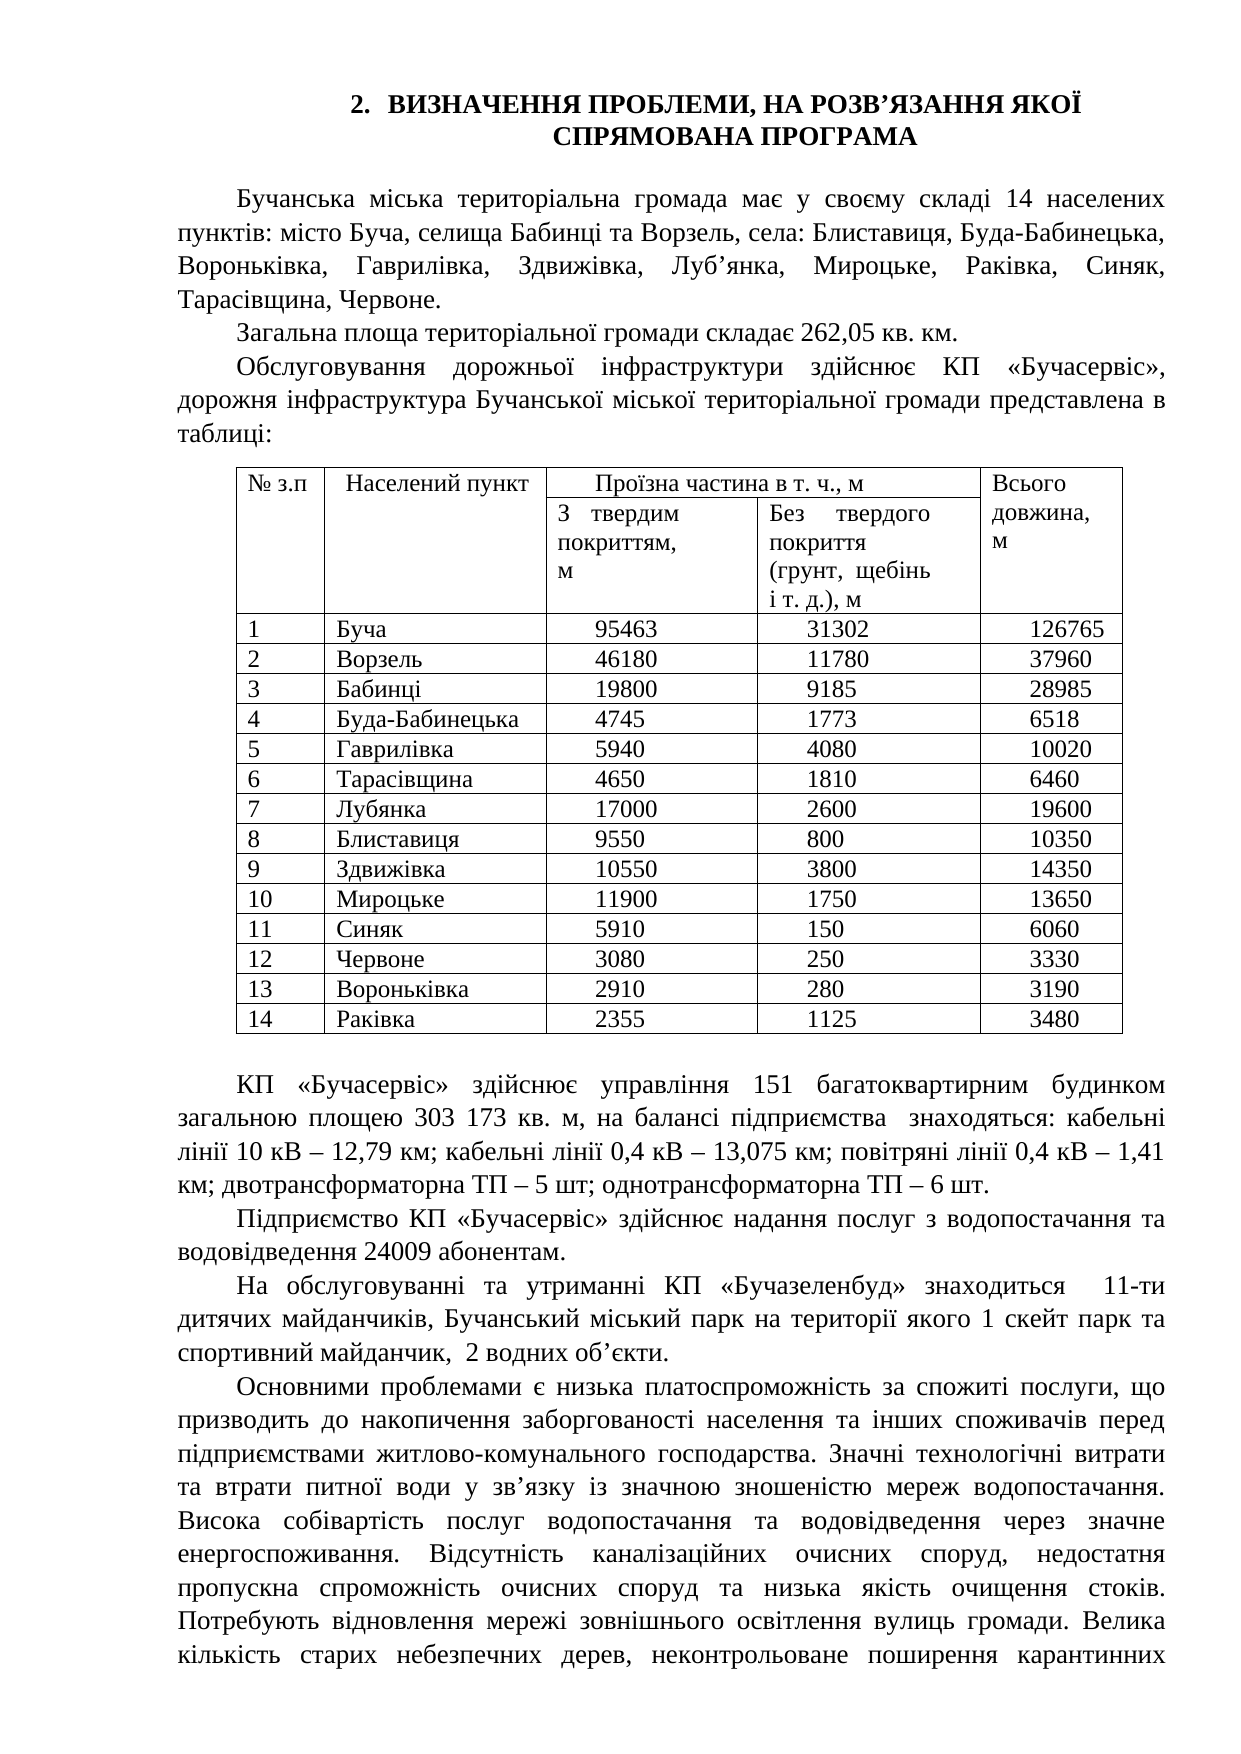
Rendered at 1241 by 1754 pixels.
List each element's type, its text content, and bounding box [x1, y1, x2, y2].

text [177, 1369, 1167, 1669]
table_cell 28985 [981, 674, 1122, 703]
table_cell 9550 [547, 824, 757, 853]
table_cell 5 [237, 734, 324, 763]
table_cell Тарасівщина [325, 764, 546, 793]
table_cell Вороньківка [325, 974, 546, 1003]
table_cell Бабинці [325, 674, 546, 703]
table_cell 3 [237, 674, 324, 703]
text Обслуговування дорожньої інфраструктури здійснює КП «Бучасервіс», дорожня інфраструктура Бучанської міської територіальної громади представлена в таблиці: [177, 350, 1167, 448]
table_cell 46180 [547, 644, 757, 673]
table_cell 3080 [547, 944, 757, 973]
table_cell 13 [237, 974, 324, 1003]
table_cell Мироцьке [325, 884, 546, 913]
table_cell Червоне [325, 944, 546, 973]
table_cell 12 [237, 944, 324, 973]
table_cell 4080 [758, 734, 980, 763]
text Підприємство КП «Бучасервіс» здійснює надання послуг з водопостачання та водовідведення 24009 абонентам. [177, 1202, 1167, 1267]
table_cell Без твердого покриття (грунт, щебінь і т. д.), м [758, 498, 980, 613]
table_cell 8 [237, 824, 324, 853]
table_cell 800 [758, 824, 980, 853]
table_cell 126765 [981, 614, 1122, 643]
table_cell 5940 [547, 734, 757, 763]
table_cell З твердим покриттям, м [547, 498, 757, 613]
table_cell 6 [237, 764, 324, 793]
table_header № з.п [237, 468, 324, 613]
table_cell 150 [758, 914, 980, 943]
table_cell Блиставиця [325, 824, 546, 853]
table_cell 10 [237, 884, 324, 913]
table_cell 6060 [981, 914, 1122, 943]
table_cell 3190 [981, 974, 1122, 1003]
table_cell 14350 [981, 854, 1122, 883]
table_cell Лубянка [325, 794, 546, 823]
table_cell Здвижівка [325, 854, 546, 883]
text Бучанська міська територіальна громада має у своєму складі 14 населених пунктів: місто Буча, селища Бабинці та Ворзель, села: Блиставиця, Буда-Бабинецька, Вороньківка, Гаврилівка, Здвижівка, Луб’янка, Мироцьке, Раківка, Синяк, Тарасівщина, Червоне. [177, 182, 1167, 314]
table_cell 17000 [547, 794, 757, 823]
table_cell 9 [237, 854, 324, 883]
table_cell 3480 [981, 1004, 1122, 1033]
table_cell 280 [758, 974, 980, 1003]
list ВИЗНАЧЕННЯ ПРОБЛЕМИ, НА РОЗВ’ЯЗАННЯ ЯКОЇ СПРЯМОВАНА ПРОГРАМА [266, 89, 1167, 151]
table_cell Буда-Бабинецька [325, 704, 546, 733]
table_header Населений пункт [325, 468, 546, 613]
table_cell 11780 [758, 644, 980, 673]
table_header Всього довжина, м [981, 468, 1122, 613]
table_cell 6460 [981, 764, 1122, 793]
table_cell 2355 [547, 1004, 757, 1033]
table_cell 10550 [547, 854, 757, 883]
table_cell 2910 [547, 974, 757, 1003]
table_cell 11900 [547, 884, 757, 913]
table_cell 19600 [981, 794, 1122, 823]
table_header Проїзна частина в т. ч., м [547, 468, 980, 497]
table_cell 2 [237, 644, 324, 673]
text Загальна площа територіальної громади складає 262,05 кв. км. [177, 316, 1167, 347]
table_cell 19800 [547, 674, 757, 703]
table_cell 7 [237, 794, 324, 823]
table_cell 4745 [547, 704, 757, 733]
text КП «Бучасервіс» здійснює управління 151 багатоквартирним будинком загальною площею 303 173 кв. м, на балансі підприємства знаходяться: кабельні лінії 10 кВ – 12,79 км; кабельні лінії 0,4 кВ – 13,075 км; повітряні лінії 0,4 кВ – 1,41 км; двотрансформаторна ТП – 5 шт; однотрансформаторна ТП – 6 шт. [177, 1068, 1167, 1199]
table_cell 250 [758, 944, 980, 973]
table_cell 1810 [758, 764, 980, 793]
table_cell 95463 [547, 614, 757, 643]
table_cell 5910 [547, 914, 757, 943]
table_cell 1 [237, 614, 324, 643]
table_cell 37960 [981, 644, 1122, 673]
table_cell 1773 [758, 704, 980, 733]
table_cell 2600 [758, 794, 980, 823]
table_cell 31302 [758, 614, 980, 643]
text На обслуговуванні та утриманні КП «Бучазеленбуд» знаходиться 11-ти дитячих майданчиків, Бучанський міський парк на території якого 1 скейт парк та спортивний майданчик, 2 водних об’єкти. [177, 1269, 1167, 1367]
table_cell 3330 [981, 944, 1122, 973]
table_cell Гаврилівка [325, 734, 546, 763]
table_cell 10350 [981, 824, 1122, 853]
table_cell 9185 [758, 674, 980, 703]
table_cell Буча [325, 614, 546, 643]
table_cell Синяк [325, 914, 546, 943]
table_cell 13650 [981, 884, 1122, 913]
table_cell 10020 [981, 734, 1122, 763]
table_cell 3800 [758, 854, 980, 883]
table_cell 11 [237, 914, 324, 943]
table_cell 14 [237, 1004, 324, 1033]
table_cell 6518 [981, 704, 1122, 733]
table_cell 1750 [758, 884, 980, 913]
table_cell 1125 [758, 1004, 980, 1033]
table_cell Раківка [325, 1004, 546, 1033]
table_cell 4650 [547, 764, 757, 793]
table_cell Ворзель [325, 644, 546, 673]
table_cell 4 [237, 704, 324, 733]
